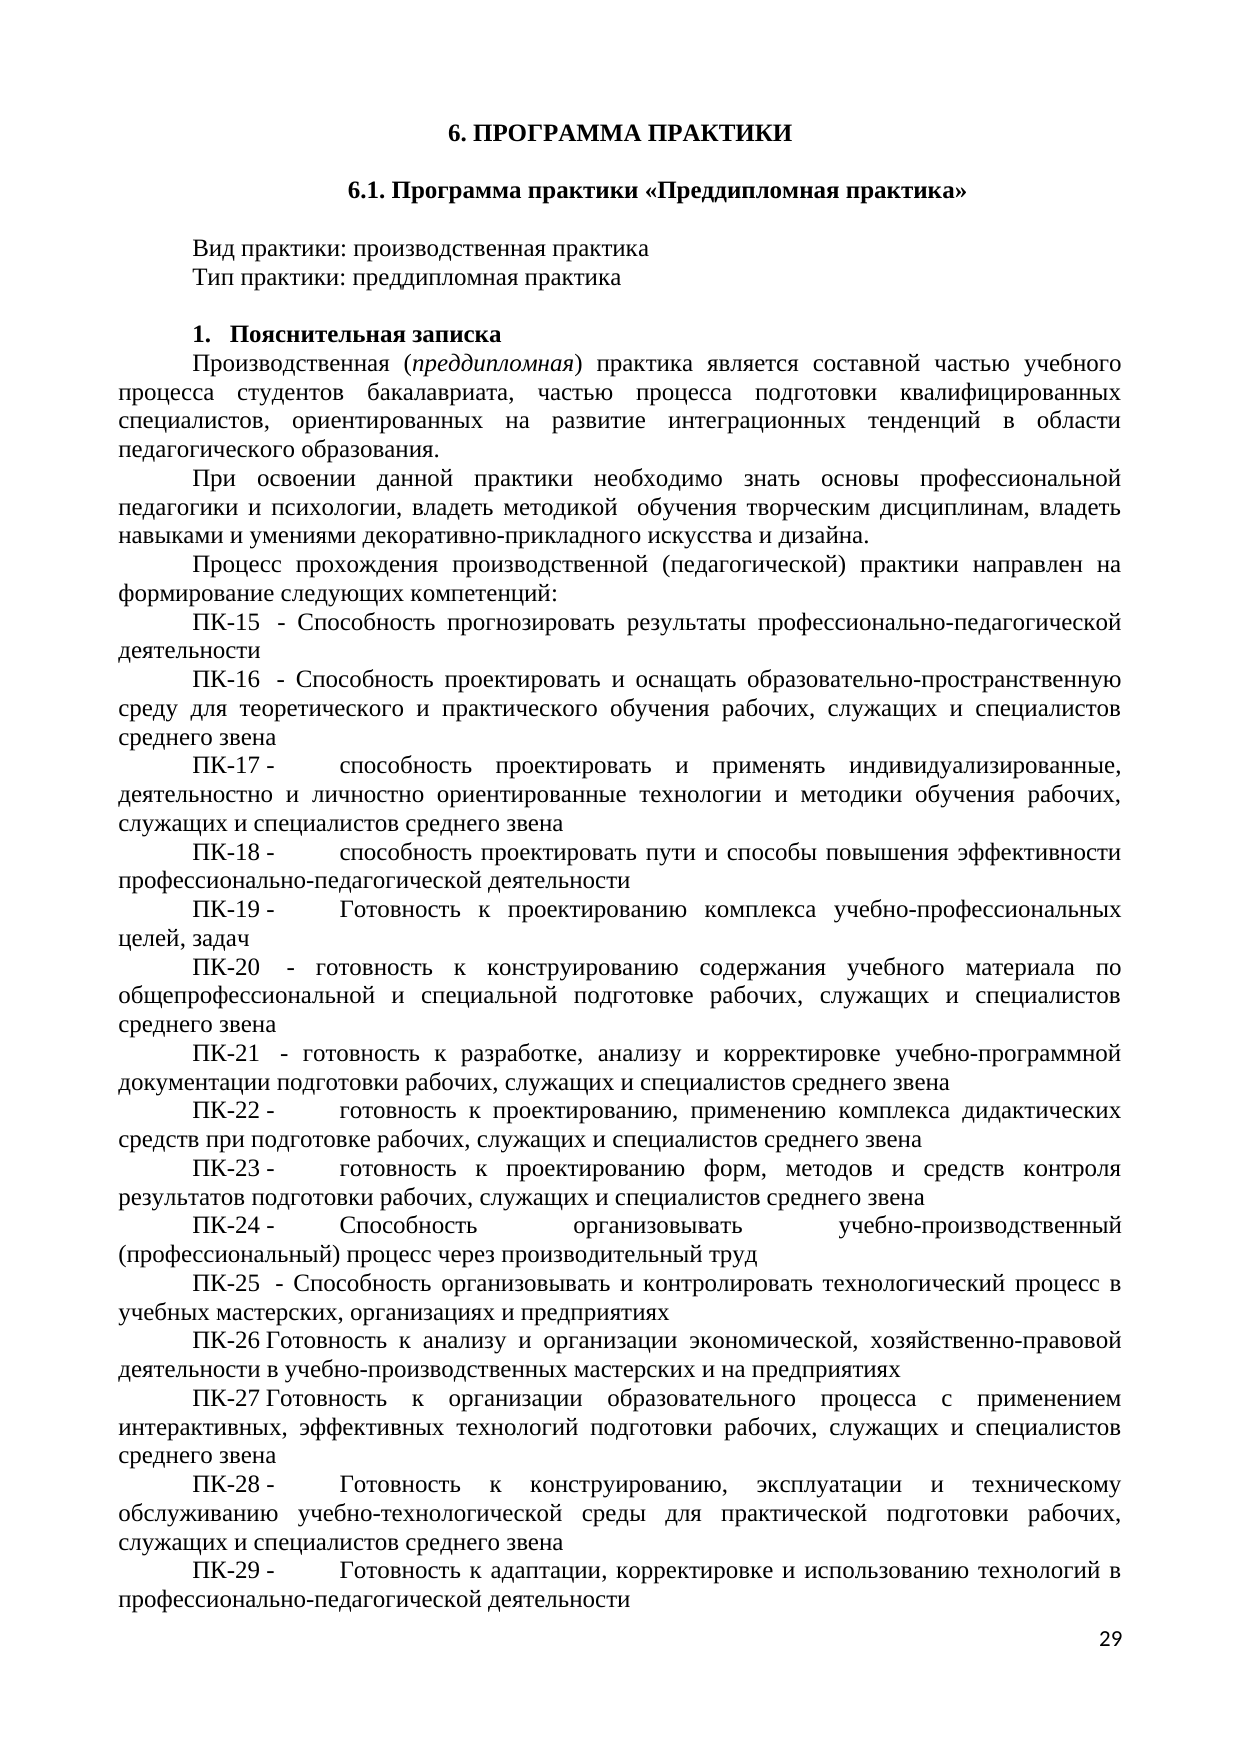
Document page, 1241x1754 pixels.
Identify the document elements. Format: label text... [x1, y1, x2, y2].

text При освоении данной практики необходимо знать основы профессиональной педагогики и психологии, владеть методикой обучения творческим дисциплинам, владеть навыками и умениями декоративно-прикладного искусства и дизайна. [118, 463, 1122, 549]
text Производственная (преддипломная) практика является составной частью учебного процесса студентов бакалавриата, частью процесса подготовки квалифицированных специалистов, ориентированных на развитие интеграционных тенденций в области педагогического образования. [118, 348, 1122, 463]
text ПК-28 - Готовность к конструированию, эксплуатации и техническому обслуживанию учебно-технологической среды для практической подготовки рабочих, служащих и специалистов среднего звена [118, 1469, 1122, 1556]
text ПК-19 - Готовность к проектированию комплекса учебно-профессиональных целей, задач [118, 894, 1122, 952]
text 6. ПРОГРАММА ПРАКТИКИ [118, 118, 1122, 147]
text Тип практики: преддипломная практика [118, 262, 1122, 291]
text ПК-20 - готовность к конструированию содержания учебного материала по общепрофессиональной и специальной подготовке рабочих, служащих и специалистов среднего звена [118, 952, 1122, 1038]
text ПК-18 - способность проектировать пути и способы повышения эффективности профессионально-педагогической деятельности [118, 837, 1122, 894]
text ПК-21 - готовность к разработке, анализу и корректировке учебно-программной документации подготовки рабочих, служащих и специалистов среднего звена [118, 1038, 1122, 1096]
text ПК-15 - Способность прогнозировать результаты профессионально-педагогической деятельности [118, 607, 1122, 664]
list Пояснительная записка [192, 319, 1122, 348]
text ПК-16 - Способность проектировать и оснащать образовательно-пространственную среду для теоретического и практического обучения рабочих, служащих и специалистов среднего звена [118, 664, 1122, 751]
text Вид практики: производственная практика [118, 233, 1122, 262]
text ПК-26 Готовность к анализу и организации экономической, хозяйственно-правовой деятельности в учебно-производственных мастерских и на предприятиях [118, 1326, 1122, 1383]
text ПК-24 - Способность организовывать учебно-производственный (профессиональный) процесс через производительный труд [118, 1211, 1122, 1268]
text ПК-23 - готовность к проектированию форм, методов и средств контроля результатов подготовки рабочих, служащих и специалистов среднего звена [118, 1153, 1122, 1211]
text Процесс прохождения производственной (педагогической) практики направлен на формирование следующих компетенций: [118, 549, 1122, 607]
text ПК-29 - Готовность к адаптации, корректировке и использованию технологий в профессионально-педагогической деятельности [118, 1556, 1122, 1613]
text ПК-27 Готовность к организации образовательного процесса с применением интерактивных, эффективных технологий подготовки рабочих, служащих и специалистов среднего звена [118, 1383, 1122, 1469]
text ПК-17 - способность проектировать и применять индивидуализированные, деятельностно и личностно ориентированные технологии и методики обучения рабочих, служащих и специалистов среднего звена [118, 751, 1122, 837]
text ПК-25 - Способность организовывать и контролировать технологический процесс в учебных мастерских, организациях и предприятиях [118, 1268, 1122, 1326]
text ПК-22 - готовность к проектированию, применению комплекса дидактических средств при подготовке рабочих, служащих и специалистов среднего звена [118, 1096, 1122, 1153]
text 6.1. Программа практики «Преддипломная практика» [193, 176, 1122, 204]
